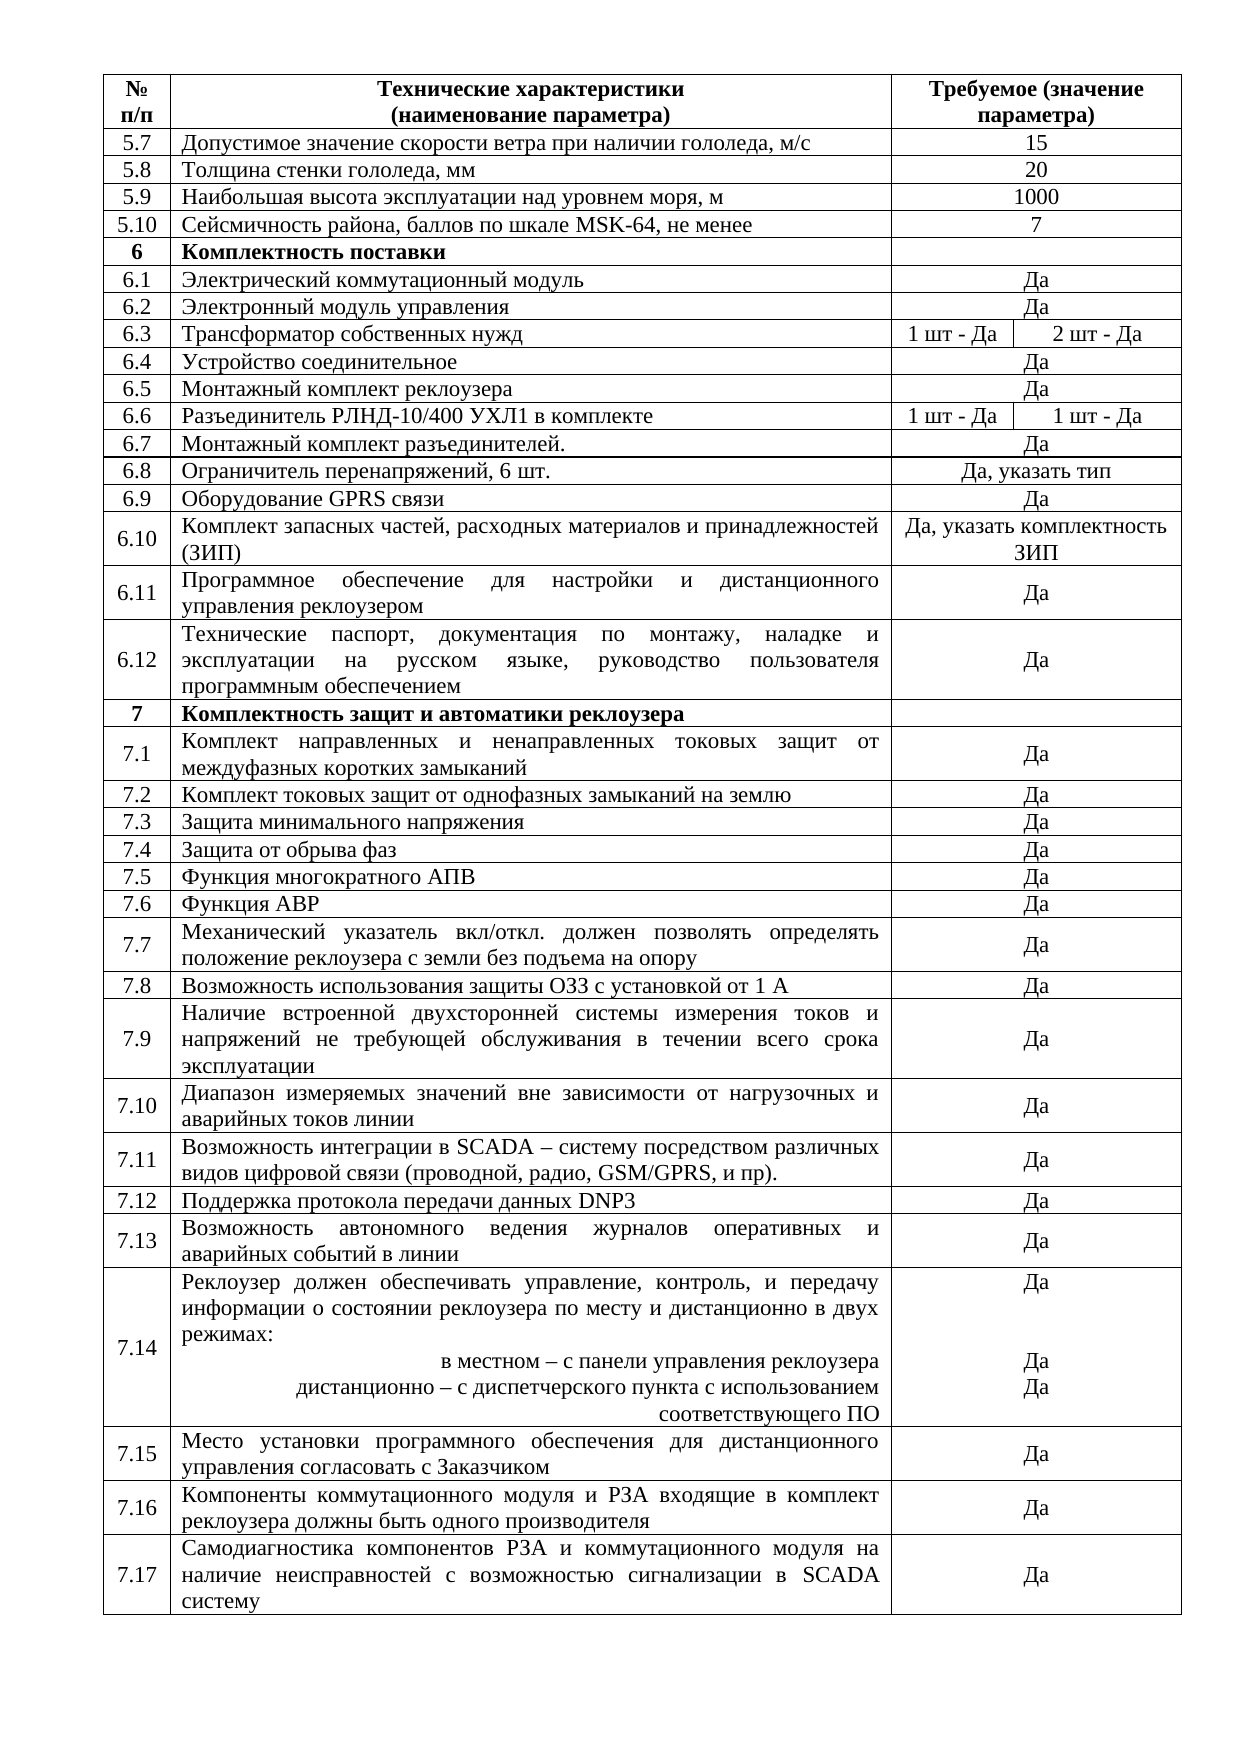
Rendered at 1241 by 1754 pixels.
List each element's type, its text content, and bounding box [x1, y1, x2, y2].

table_cell 7.16 [104, 1481, 170, 1533]
table_cell Да [892, 972, 1181, 998]
table_cell 7.7 [104, 918, 170, 971]
table_cell 6.3 [104, 320, 170, 347]
table_cell 7 [892, 211, 1181, 237]
table_cell Комплект запасных частей, расходных материалов и принадлежностей (ЗИП) [171, 512, 891, 565]
table_cell 7.9 [104, 999, 170, 1078]
table_cell Защита от обрыва фаз [171, 836, 891, 862]
table_cell Сейсмичность района, баллов по шкале MSK-64, не менее [171, 211, 891, 237]
table_cell Да [892, 293, 1181, 319]
table_cell 7.8 [104, 972, 170, 998]
table_cell Да, указать комплектность ЗИП [892, 512, 1181, 565]
table_cell Да Да Да [892, 1268, 1181, 1426]
table_cell 7.5 [104, 863, 170, 889]
table_cell Да [892, 1079, 1181, 1132]
table_cell Допустимое значение скорости ветра при наличии гололеда, м/с [171, 129, 891, 155]
table_cell Да [892, 1481, 1181, 1533]
table_cell 6.1 [104, 266, 170, 292]
table_cell Да [892, 348, 1181, 374]
table_cell Монтажный комплект разъединителей. [171, 430, 891, 456]
table_cell Программное обеспечение для настройки и дистанционного управления реклоузером [171, 566, 891, 619]
table_cell Да [892, 918, 1181, 971]
table_cell Да [892, 1214, 1181, 1267]
table_cell 6.7 [104, 430, 170, 456]
table_cell 1 шт - Да [1014, 403, 1181, 429]
table_cell Да [892, 266, 1181, 292]
table_cell Да [892, 566, 1181, 619]
table_cell Комплект направленных и ненаправленных токовых защит от междуфазных коротких замыканий [171, 727, 891, 780]
table_cell Технические паспорт, документация по монтажу, наладке и эксплуатации на русском языке, руководство пользователя программным обеспечением [171, 620, 891, 699]
table_cell Ограничитель перенапряжений, 6 шт. [171, 458, 891, 484]
table_cell 6.8 [104, 458, 170, 484]
table_cell Возможность автономного ведения журналов оперативных и аварийных событий в линии [171, 1214, 891, 1267]
table_cell Да [892, 620, 1181, 699]
table_cell [892, 700, 1181, 726]
table_header Требуемое (значение параметра) [892, 75, 1181, 128]
table_cell Да [892, 781, 1181, 807]
table_cell [892, 238, 1181, 264]
table_cell Компоненты коммутационного модуля и РЗА входящие в комплект реклоузера должны быть одного производителя [171, 1481, 891, 1533]
table_cell 7 [104, 700, 170, 726]
table_cell 6.6 [104, 403, 170, 429]
table_cell 1 шт - Да [892, 320, 1013, 347]
table_cell 6.10 [104, 512, 170, 565]
table_cell Место установки программного обеспечения для дистанционного управления согласовать с Заказчиком [171, 1427, 891, 1480]
table_cell Да [892, 836, 1181, 862]
table_header № п/п [104, 75, 170, 128]
table_cell Защита минимального напряжения [171, 808, 891, 835]
table_cell 1 шт - Да [892, 403, 1013, 429]
table_cell 7.6 [104, 891, 170, 917]
table_cell 6.2 [104, 293, 170, 319]
table_cell 7.1 [104, 727, 170, 780]
table_cell Комплектность поставки [171, 238, 891, 264]
table_cell Трансформатор собственных нужд [171, 320, 891, 347]
table_cell Электронный модуль управления [171, 293, 891, 319]
table_cell Диапазон измеряемых значений вне зависимости от нагрузочных и аварийных токов линии [171, 1079, 891, 1132]
table_cell Разъединитель РЛНД-10/400 УХЛ1 в комплекте [171, 403, 891, 429]
table_cell 7.13 [104, 1214, 170, 1267]
table_cell 5.9 [104, 184, 170, 210]
table_cell Механический указатель вкл/откл. должен позволять определять положение реклоузера с земли без подъема на опору [171, 918, 891, 971]
table_cell 6 [104, 238, 170, 264]
table_cell Оборудование GPRS связи [171, 485, 891, 511]
table_cell 7.4 [104, 836, 170, 862]
table_cell Наличие встроенной двухсторонней системы измерения токов и напряжений не требующей обслуживания в течении всего срока эксплуатации [171, 999, 891, 1078]
table_cell 7.11 [104, 1133, 170, 1186]
table_cell Устройство соединительное [171, 348, 891, 374]
table_cell Да [892, 1187, 1181, 1213]
table_cell Да [892, 375, 1181, 402]
table_cell Толщина стенки гололеда, мм [171, 156, 891, 182]
table_cell Да [892, 1133, 1181, 1186]
table_cell 5.7 [104, 129, 170, 155]
table_cell Да [892, 863, 1181, 889]
table_cell 5.8 [104, 156, 170, 182]
table_cell 6.5 [104, 375, 170, 402]
table_cell Монтажный комплект реклоузера [171, 375, 891, 402]
table_cell 2 шт - Да [1014, 320, 1181, 347]
table_cell Да [892, 485, 1181, 511]
table_cell Да [892, 430, 1181, 456]
table_cell 7.2 [104, 781, 170, 807]
table_cell 7.14 [104, 1268, 170, 1426]
table_cell 1000 [892, 184, 1181, 210]
table_cell Да [892, 891, 1181, 917]
table_cell Поддержка протокола передачи данных DNP3 [171, 1187, 891, 1213]
table_cell 6.4 [104, 348, 170, 374]
table_cell Самодиагностика компонентов РЗА и коммутационного модуля на наличие неисправностей с возможностью сигнализации в SCADA систему [171, 1535, 891, 1613]
table_cell Да, указать тип [892, 458, 1181, 484]
table_cell Да [892, 727, 1181, 780]
table_cell 7.15 [104, 1427, 170, 1480]
table_cell Да [892, 1535, 1181, 1613]
table_cell 6.12 [104, 620, 170, 699]
table_cell 15 [892, 129, 1181, 155]
table_cell Реклоузер должен обеспечивать управление, контроль, и передачу информации о состоянии реклоузера по месту и дистанционно в двух режимах: в местном – с панели управления реклоузера дистанционно – с диспетчерского пункта с использованием соответствующего ПО [171, 1268, 891, 1426]
table_cell 20 [892, 156, 1181, 182]
table_cell 5.10 [104, 211, 170, 237]
table_cell Да [892, 999, 1181, 1078]
table_cell 7.12 [104, 1187, 170, 1213]
table_cell Возможность интеграции в SCADA – систему посредством различных видов цифровой связи (проводной, радио, GSM/GPRS, и пр). [171, 1133, 891, 1186]
table_cell Наибольшая высота эксплуатации над уровнем моря, м [171, 184, 891, 210]
table_cell Комплектность защит и автоматики реклоузера [171, 700, 891, 726]
table_cell Да [892, 1427, 1181, 1480]
table_cell 6.9 [104, 485, 170, 511]
table_cell Да [892, 808, 1181, 835]
table_cell Функция многократного АПВ [171, 863, 891, 889]
table_cell Комплект токовых защит от однофазных замыканий на землю [171, 781, 891, 807]
table_header Технические характеристики (наименование параметра) [171, 75, 891, 128]
table_cell 7.10 [104, 1079, 170, 1132]
table_cell 7.3 [104, 808, 170, 835]
table_cell Возможность использования защиты ОЗЗ с установкой от 1 А [171, 972, 891, 998]
table_cell 7.17 [104, 1535, 170, 1613]
table_cell Функция АВР [171, 891, 891, 917]
table_cell Электрический коммутационный модуль [171, 266, 891, 292]
table_cell 6.11 [104, 566, 170, 619]
